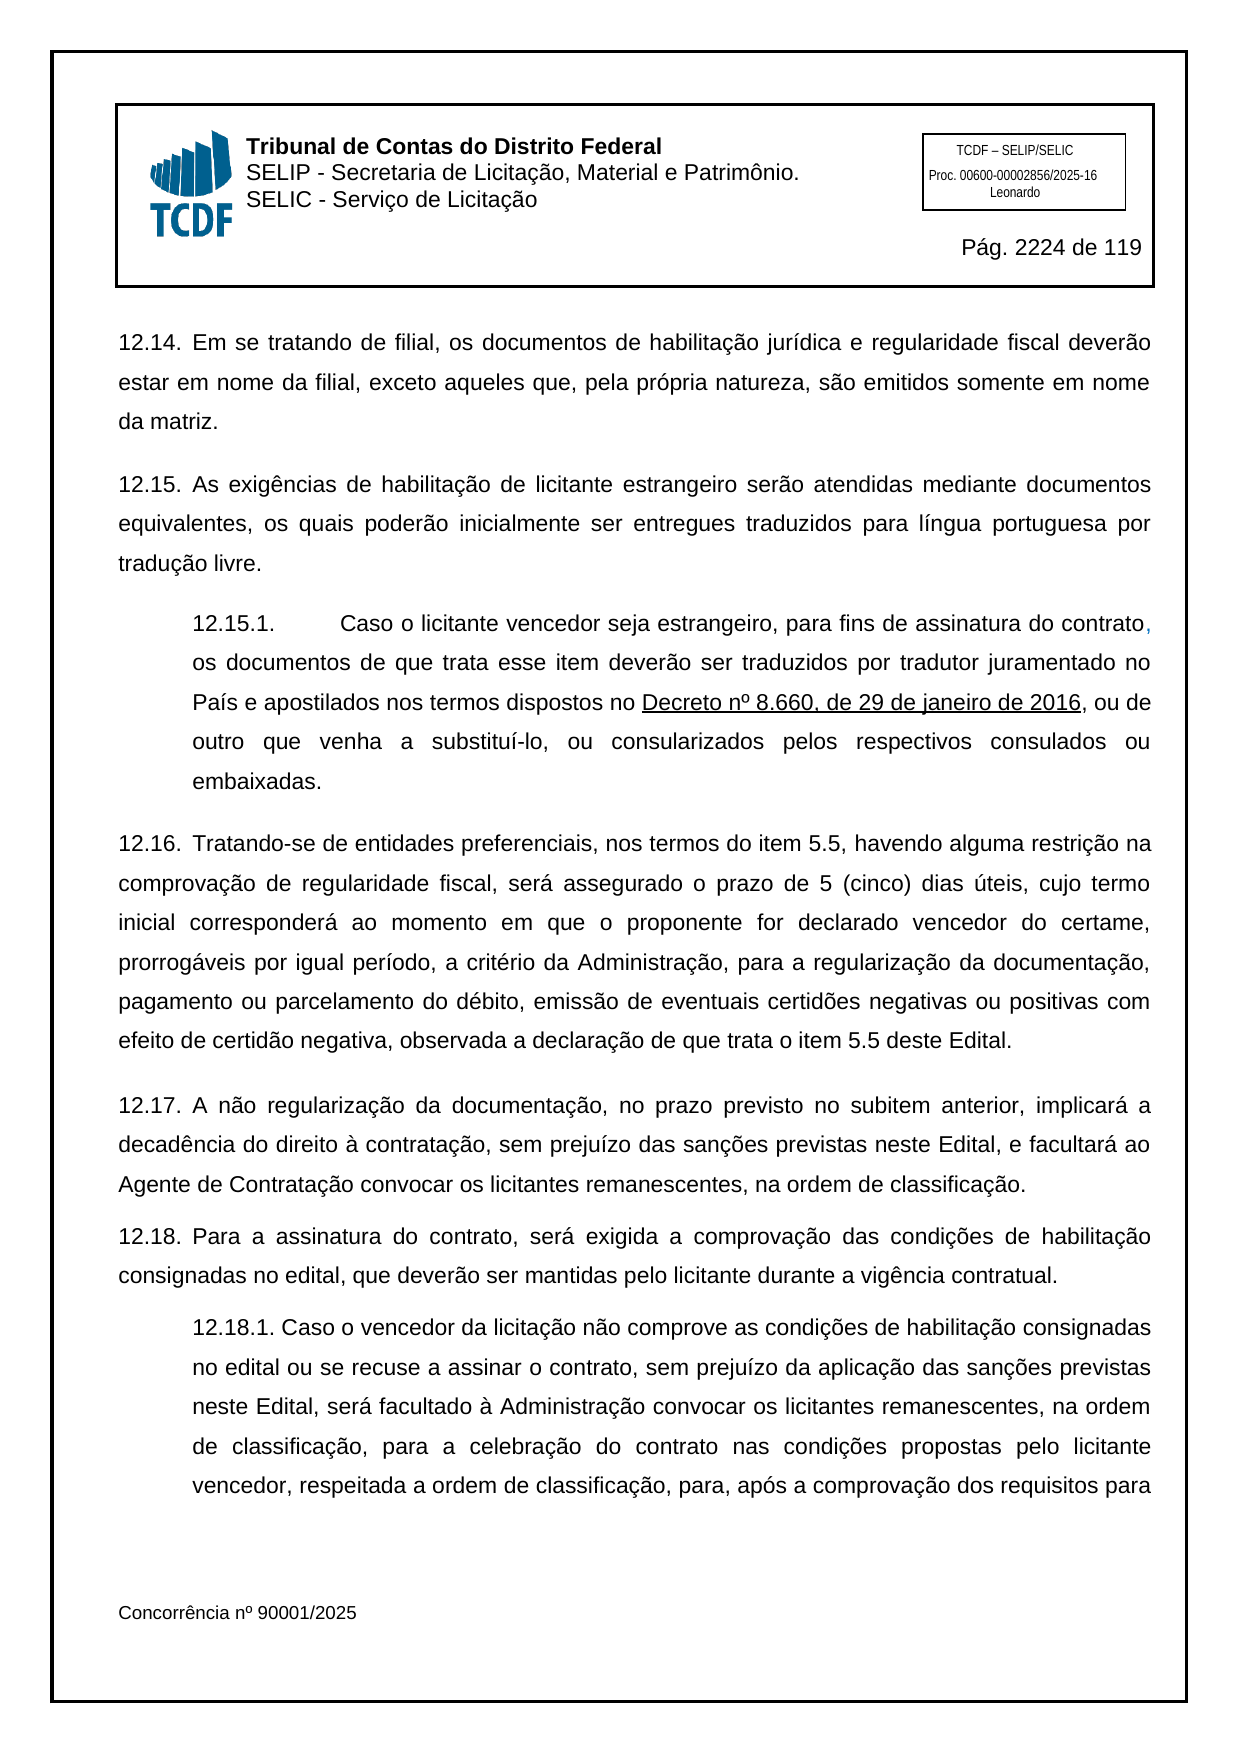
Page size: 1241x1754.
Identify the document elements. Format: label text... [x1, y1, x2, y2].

text 12.18. Para a assinatura do contrato, será exigida a comprovação das condições de habilitação consignadas no edital, que deverão ser mantidas pelo licitante durante a vigência contratual. [118, 1223, 1152, 1289]
text 12.16. Tratando-se de entidades preferenciais, nos termos do item 5.5, havendo alguma restrição na comprovação de regularidade fiscal, será assegurado o prazo de 5 (cinco) dias úteis, cujo termo inicial corresponderá ao momento em que o proponente for declarado vencedor do certame, prorrogáveis por igual período, a critério da Administração, para a regularização da documentação, pagamento ou parcelamento do débito, emissão de eventuais certidões negativas ou positivas com efeito de certidão negativa, observada a declaração de que trata o item 5.5 deste Edital. [118, 830, 1152, 1054]
text 12.14. Em se tratando de filial, os documentos de habilitação jurídica e regularidade fiscal deverão estar em nome da filial, exceto aqueles que, pela própria natureza, são emitidos somente em nome da matriz. [118, 329, 1152, 434]
text 12.15. As exigências de habilitação de licitante estrangeiro serão atendidas mediante documentos equivalentes, os quais poderão inicialmente ser entregues traduzidos para língua portuguesa por tradução livre. [118, 471, 1152, 576]
text 12.15.1. Caso o licitante vencedor seja estrangeiro, para fins de assinatura do contrato, os documentos de que trata esse item deverão ser traduzidos por tradutor juramentado no País e apostilados nos termos dispostos no Decreto nº 8.660, de 29 de janeiro de 2016, ou de outro que venha a substituí-lo, ou consularizados pelos respectivos consulados ou embaixadas. [192, 610, 1152, 794]
picture [135, 128, 247, 239]
text 12.17. A não regularização da documentação, no prazo previsto no subitem anterior, implicará a decadência do direito à contratação, sem prejuízo das sanções previstas neste Edital, e facultará ao Agente de Contratação convocar os licitantes remanescentes, na ordem de classificação. [118, 1092, 1152, 1197]
